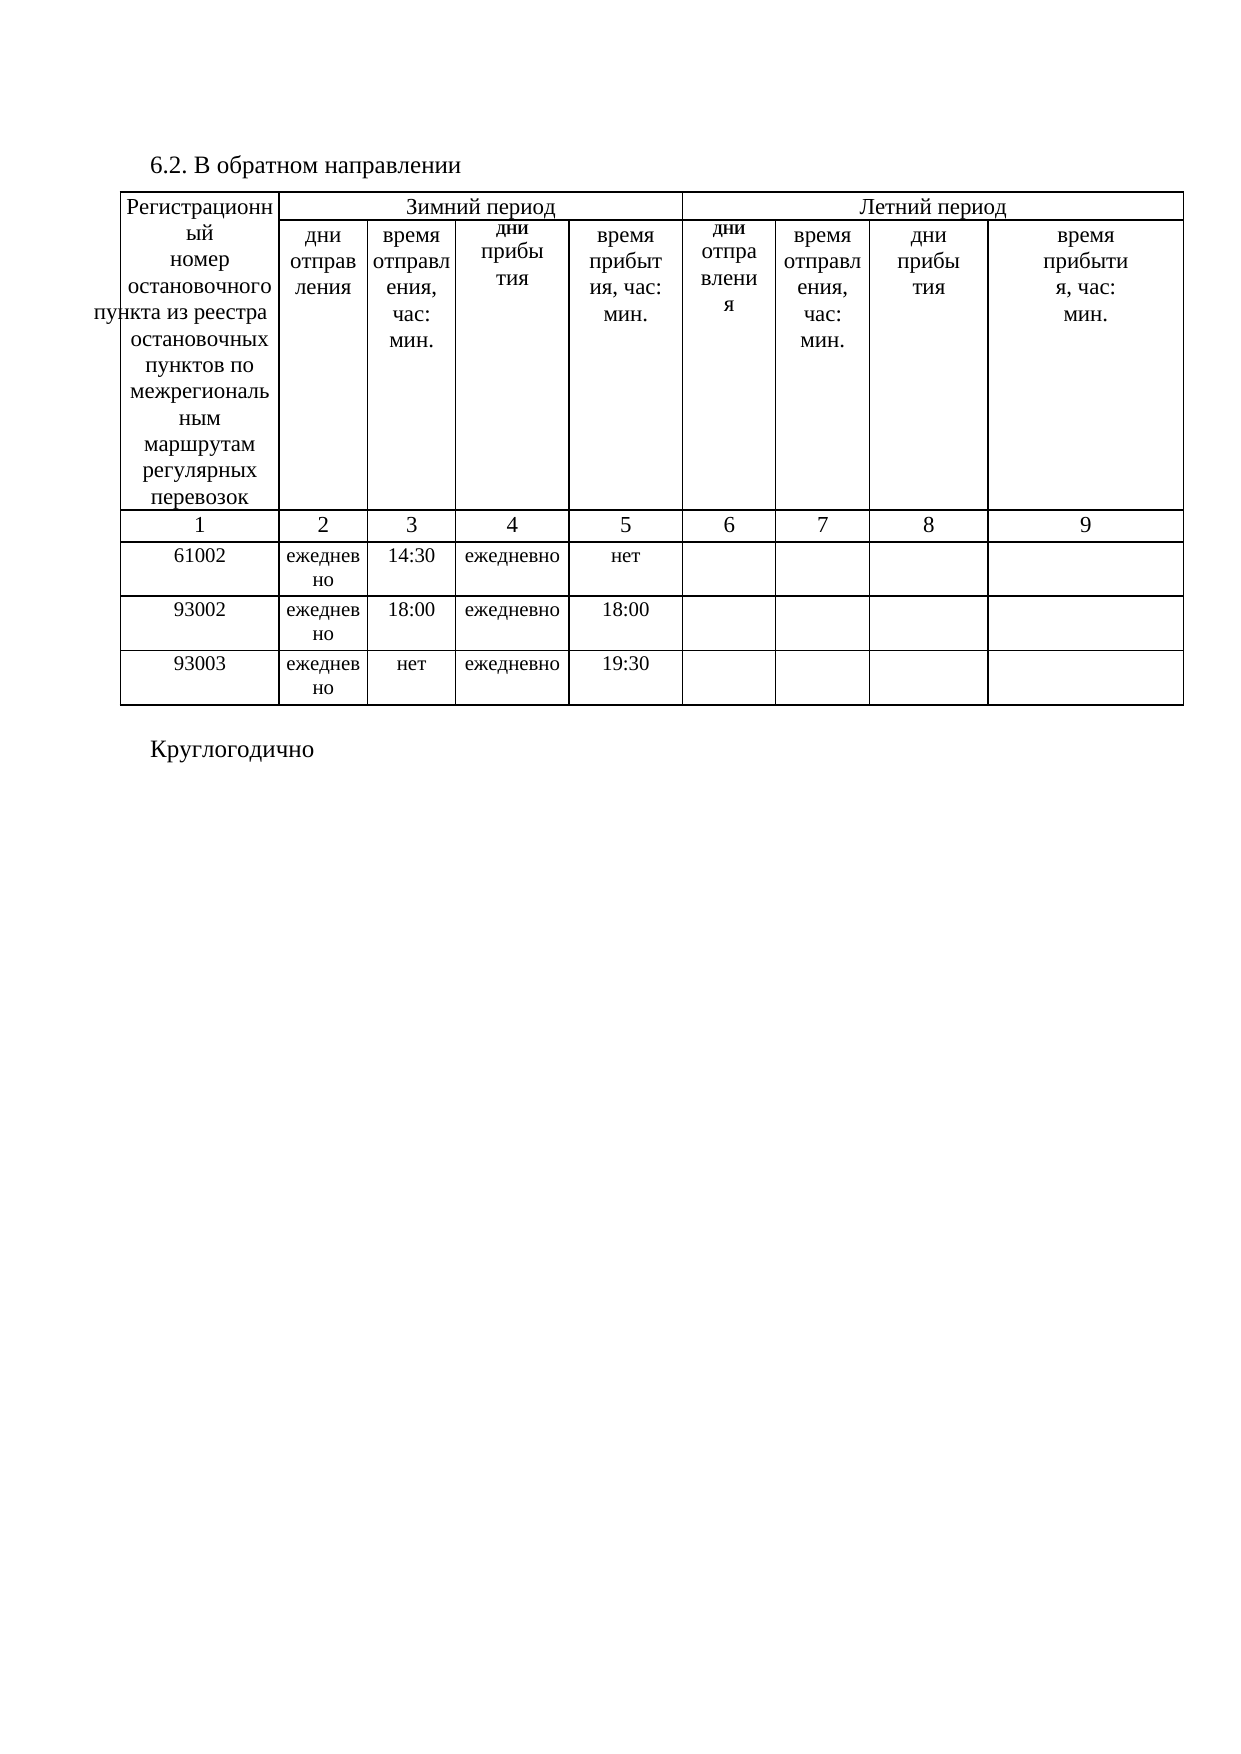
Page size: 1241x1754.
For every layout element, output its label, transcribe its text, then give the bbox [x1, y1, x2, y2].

table_header Регистрационный номер остановочного пункта из реестра остановочных пунктов по межрегиональным маршрутам регулярных перевозок [121, 193, 278, 509]
table_cell 2 [280, 511, 367, 541]
table_cell [989, 543, 1183, 595]
table_cell [683, 543, 775, 595]
table_cell 93003 [121, 651, 278, 704]
table_cell 5 [570, 511, 682, 541]
table_cell 4 [456, 511, 568, 541]
table_cell [776, 543, 869, 595]
table_cell 14:30 [368, 543, 455, 595]
table_cell время отправл ения, час: мин. [776, 221, 869, 509]
table_cell время прибыт ия, час: мин. [570, 221, 682, 509]
table_header Летний период [683, 193, 1183, 219]
table_cell ДНИ отпра влени я [683, 221, 775, 509]
table_cell 1 [121, 511, 278, 541]
table_cell [870, 543, 987, 595]
table_cell 7 [776, 511, 869, 541]
table_cell ежедневно [280, 597, 367, 650]
text Круглогодично [150, 734, 1090, 763]
table_cell 9 [989, 511, 1183, 541]
table_cell дни прибы тия [870, 221, 987, 509]
table_cell 61002 [121, 543, 278, 595]
table_cell 93002 [121, 597, 278, 650]
table_cell время отправл ения, час: мин. [368, 221, 455, 509]
table_cell 18:00 [368, 597, 455, 650]
table_cell [683, 597, 775, 650]
table_cell ежедневно [280, 651, 367, 704]
table_cell [776, 597, 869, 650]
table_cell 19:30 [570, 651, 682, 704]
table_cell ДНИ прибы тия [456, 221, 568, 509]
table_cell ежедневно [456, 543, 568, 595]
table_cell [989, 651, 1183, 704]
table_cell ежедневно [456, 597, 568, 650]
table_cell [776, 651, 869, 704]
table_cell 3 [368, 511, 455, 541]
table_cell 8 [870, 511, 987, 541]
table_cell [989, 597, 1183, 650]
table_cell время прибыти я, час: мин. [989, 221, 1183, 509]
table_cell дни отправ ления [280, 221, 367, 509]
table_cell 18:00 [570, 597, 682, 650]
text 6.2. В обратном направлении [150, 150, 1090, 179]
table_cell нет [368, 651, 455, 704]
table_cell нет [570, 543, 682, 595]
table_cell [870, 597, 987, 650]
table_header Зимний период [280, 193, 682, 219]
table_cell [683, 651, 775, 704]
table_cell 6 [683, 511, 775, 541]
table_cell ежедневно [280, 543, 367, 595]
table_cell ежедневно [456, 651, 568, 704]
table_cell [870, 651, 987, 704]
